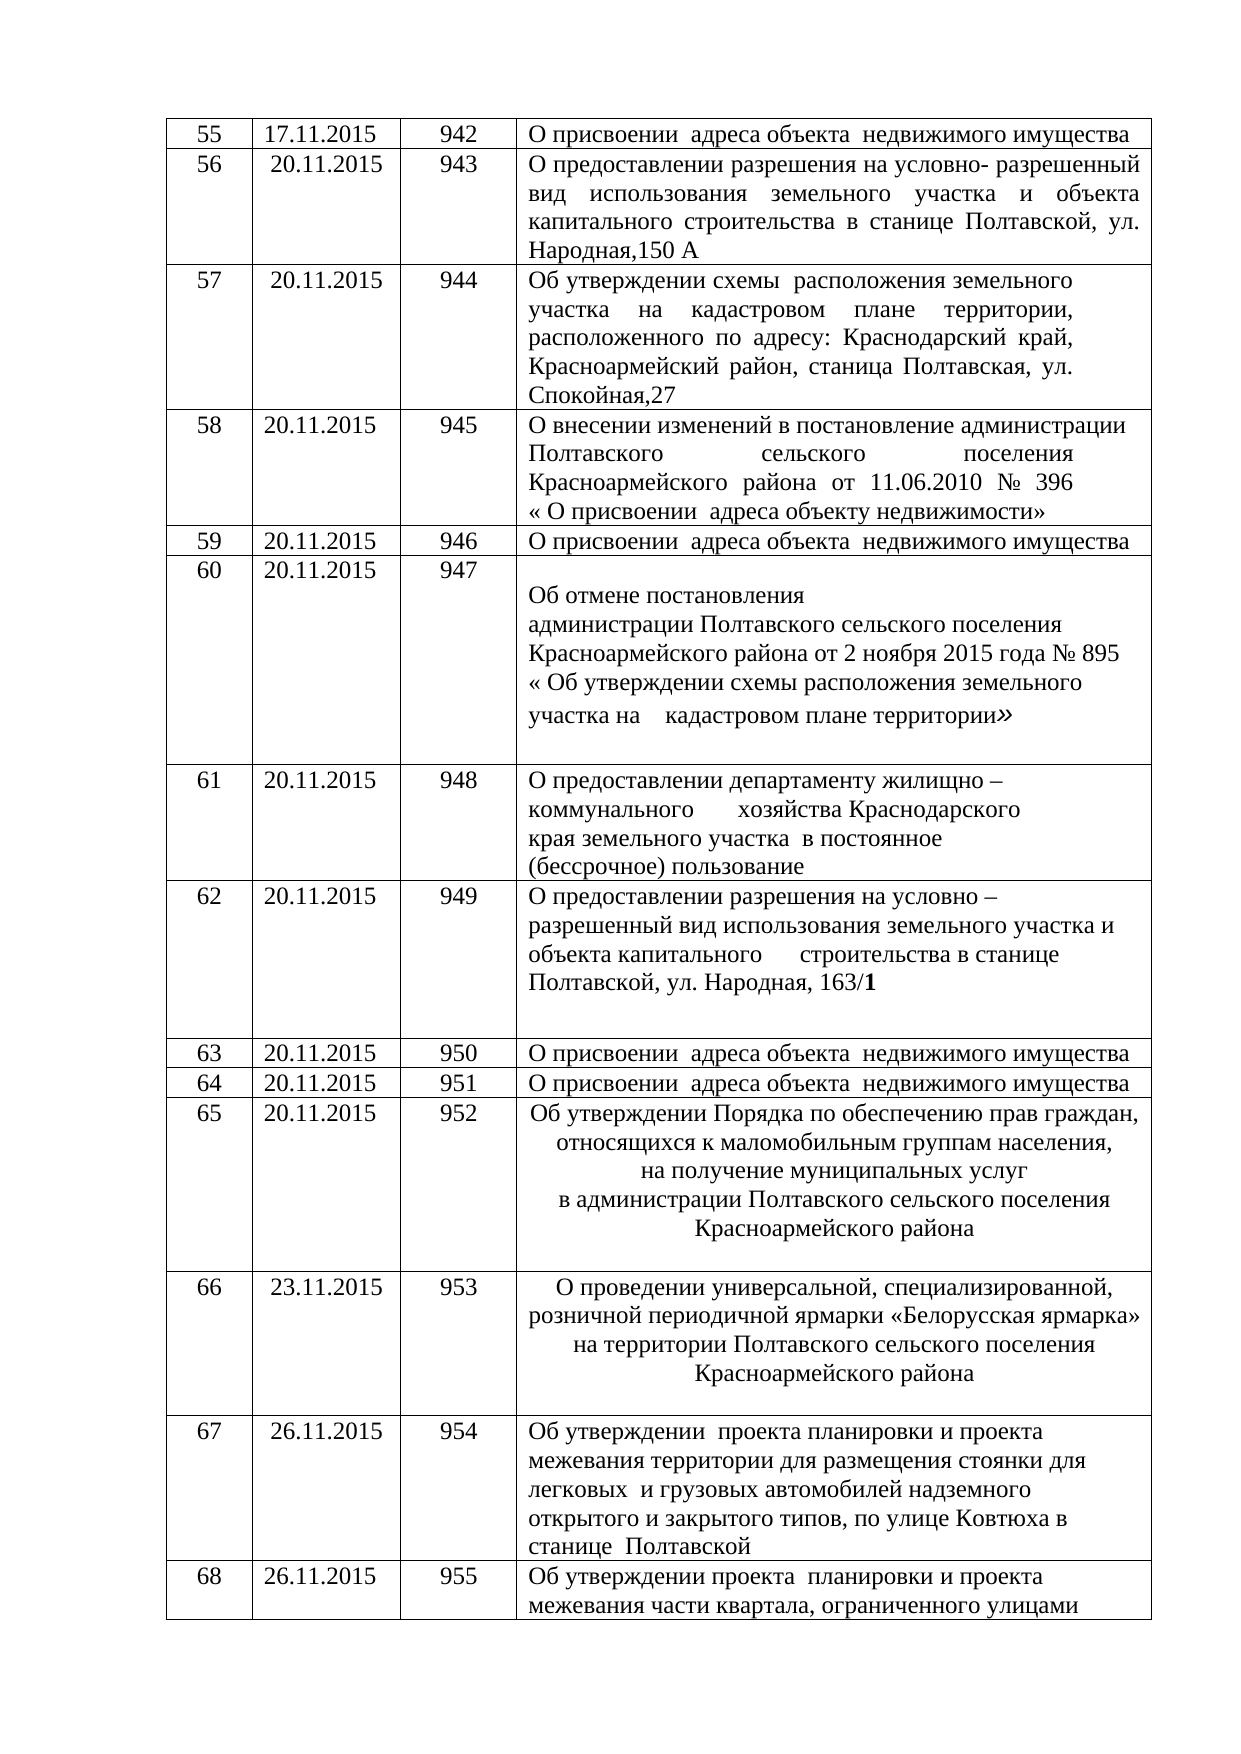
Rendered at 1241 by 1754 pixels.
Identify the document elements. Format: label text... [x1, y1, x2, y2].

table_cell 949 [401, 881, 516, 1037]
table_cell 67 [167, 1416, 252, 1560]
table_cell 942 [401, 119, 516, 148]
table_cell 20.11.2015 [253, 765, 400, 880]
table_cell Об утверждении проекта планировки и проекта межевания территории для размещения стоянки для легковых и грузовых автомобилей надземного открытого и закрытого типов, по улице Ковтюха в станице Полтавской [517, 1416, 1151, 1560]
table_cell 57 [167, 265, 252, 409]
table_cell Об отмене постановления администрации Полтавского сельского поселения Красноармейского района от 2 ноября 2015 года № 895 « Об утверждении схемы расположения земельного участка на кадастровом плане территории» [517, 556, 1151, 764]
table_cell 20.11.2015 [253, 556, 400, 764]
table_cell 943 [401, 149, 516, 264]
table_cell 947 [401, 556, 516, 764]
table_cell Об утверждении Порядка по обеспечению прав граждан, относящихся к маломобильным группам населения, на получение муниципальных услуг в администрации Полтавского сельского поселения Красноармейского района [517, 1098, 1151, 1271]
table_cell 946 [401, 526, 516, 554]
table_cell 20.11.2015 [253, 410, 400, 525]
table_cell 58 [167, 410, 252, 525]
table_cell 955 [401, 1561, 516, 1619]
table_cell 945 [401, 410, 516, 525]
table_cell Об утверждении схемы расположения земельного участка на кадастровом плане территории, расположенного по адресу: Краснодарский край, Красноармейский район, станица Полтавская, ул. Спокойная,27 [517, 265, 1151, 409]
table_cell 63 [167, 1039, 252, 1067]
table_cell 55 [167, 119, 252, 148]
table_cell О проведении универсальной, специализированной, розничной периодичной ярмарки «Белорусская ярмарка» на территории Полтавского сельского поселения Красноармейского района [517, 1272, 1151, 1415]
table_cell 66 [167, 1272, 252, 1415]
table_cell 26.11.2015 [253, 1561, 400, 1619]
table_cell О предоставлении разрешения на условно – разрешенный вид использования земельного участка и объекта капитального строительства в станице Полтавской, ул. Народная, 163/1 [517, 881, 1151, 1037]
table_cell О предоставлении департаменту жилищно – коммунального хозяйства Краснодарского края земельного участка в постоянное (бессрочное) пользование [517, 765, 1151, 880]
table_cell 951 [401, 1068, 516, 1097]
table_cell 59 [167, 526, 252, 554]
table_cell 944 [401, 265, 516, 409]
table_cell 948 [401, 765, 516, 880]
table_cell 56 [167, 149, 252, 264]
table_cell 61 [167, 765, 252, 880]
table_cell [517, 1561, 1151, 1619]
table_cell О присвоении адреса объекта недвижимого имущества [517, 1068, 1151, 1097]
table_cell О присвоении адреса объекта недвижимого имущества [517, 119, 1151, 148]
table_cell 60 [167, 556, 252, 764]
table_cell О присвоении адреса объекта недвижимого имущества [517, 526, 1151, 554]
table_cell 20.11.2015 [253, 1068, 400, 1097]
table_cell 953 [401, 1272, 516, 1415]
table_cell О внесении изменений в постановление администрации Полтавского сельского поселения Красноармейского района от 11.06.2010 № 396 « О присвоении адреса объекту недвижимости» [517, 410, 1151, 525]
table_cell 64 [167, 1068, 252, 1097]
table_cell 68 [167, 1561, 252, 1619]
table_cell 17.11.2015 [253, 119, 400, 148]
table_cell 65 [167, 1098, 252, 1271]
table_cell 23.11.2015 [253, 1272, 400, 1415]
table_cell 20.11.2015 [253, 149, 400, 264]
table_cell 20.11.2015 [253, 526, 400, 554]
table_cell 20.11.2015 [253, 881, 400, 1037]
table_cell 954 [401, 1416, 516, 1560]
table_cell 26.11.2015 [253, 1416, 400, 1560]
table_cell 950 [401, 1039, 516, 1067]
table_cell 952 [401, 1098, 516, 1271]
table_cell О предоставлении разрешения на условно- разрешенный вид использования земельного участка и объекта капитального строительства в станице Полтавской, ул. Народная,150 А [517, 149, 1151, 264]
table_cell 20.11.2015 [253, 265, 400, 409]
table_cell 62 [167, 881, 252, 1037]
table_cell 20.11.2015 [253, 1098, 400, 1271]
table_cell 20.11.2015 [253, 1039, 400, 1067]
table_cell О присвоении адреса объекта недвижимого имущества [517, 1039, 1151, 1067]
